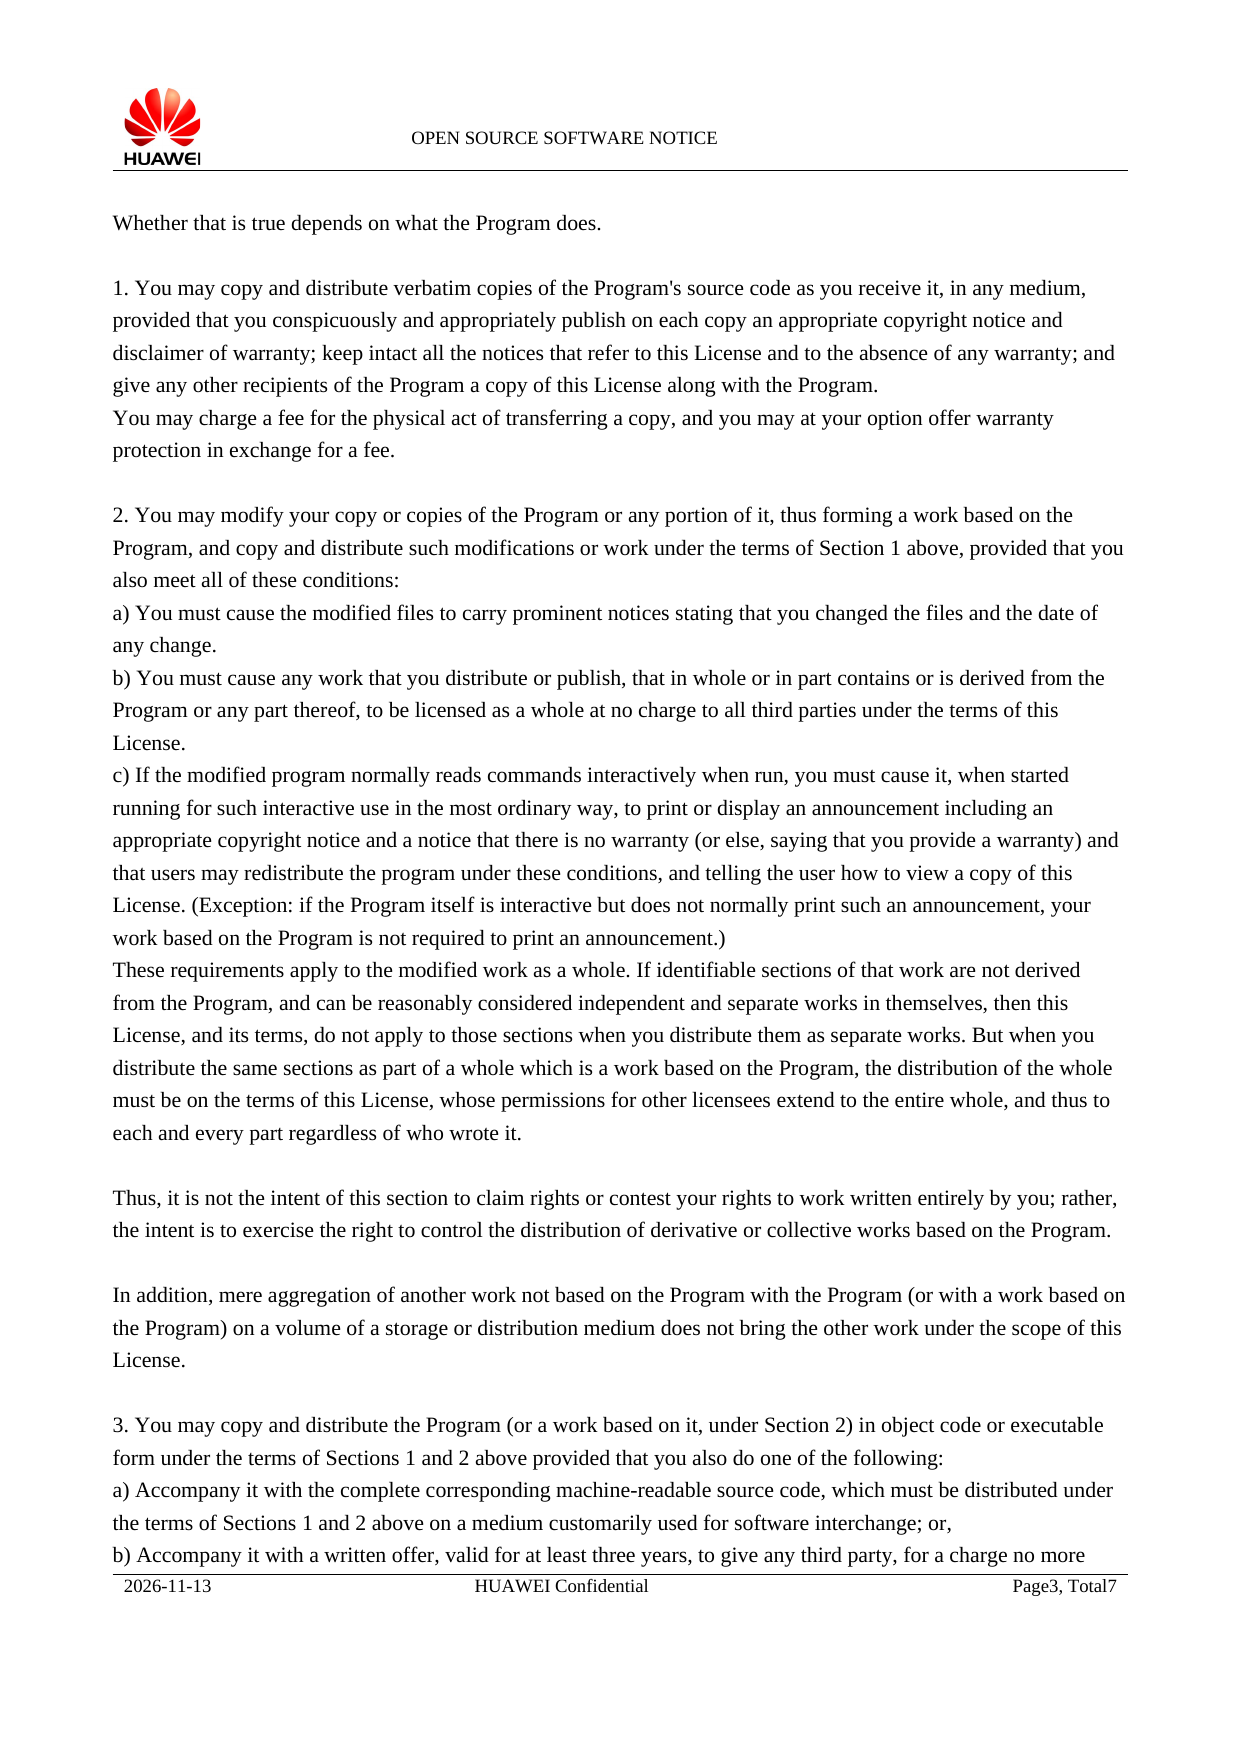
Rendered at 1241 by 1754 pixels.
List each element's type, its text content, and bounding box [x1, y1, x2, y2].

picture [124, 88, 201, 165]
